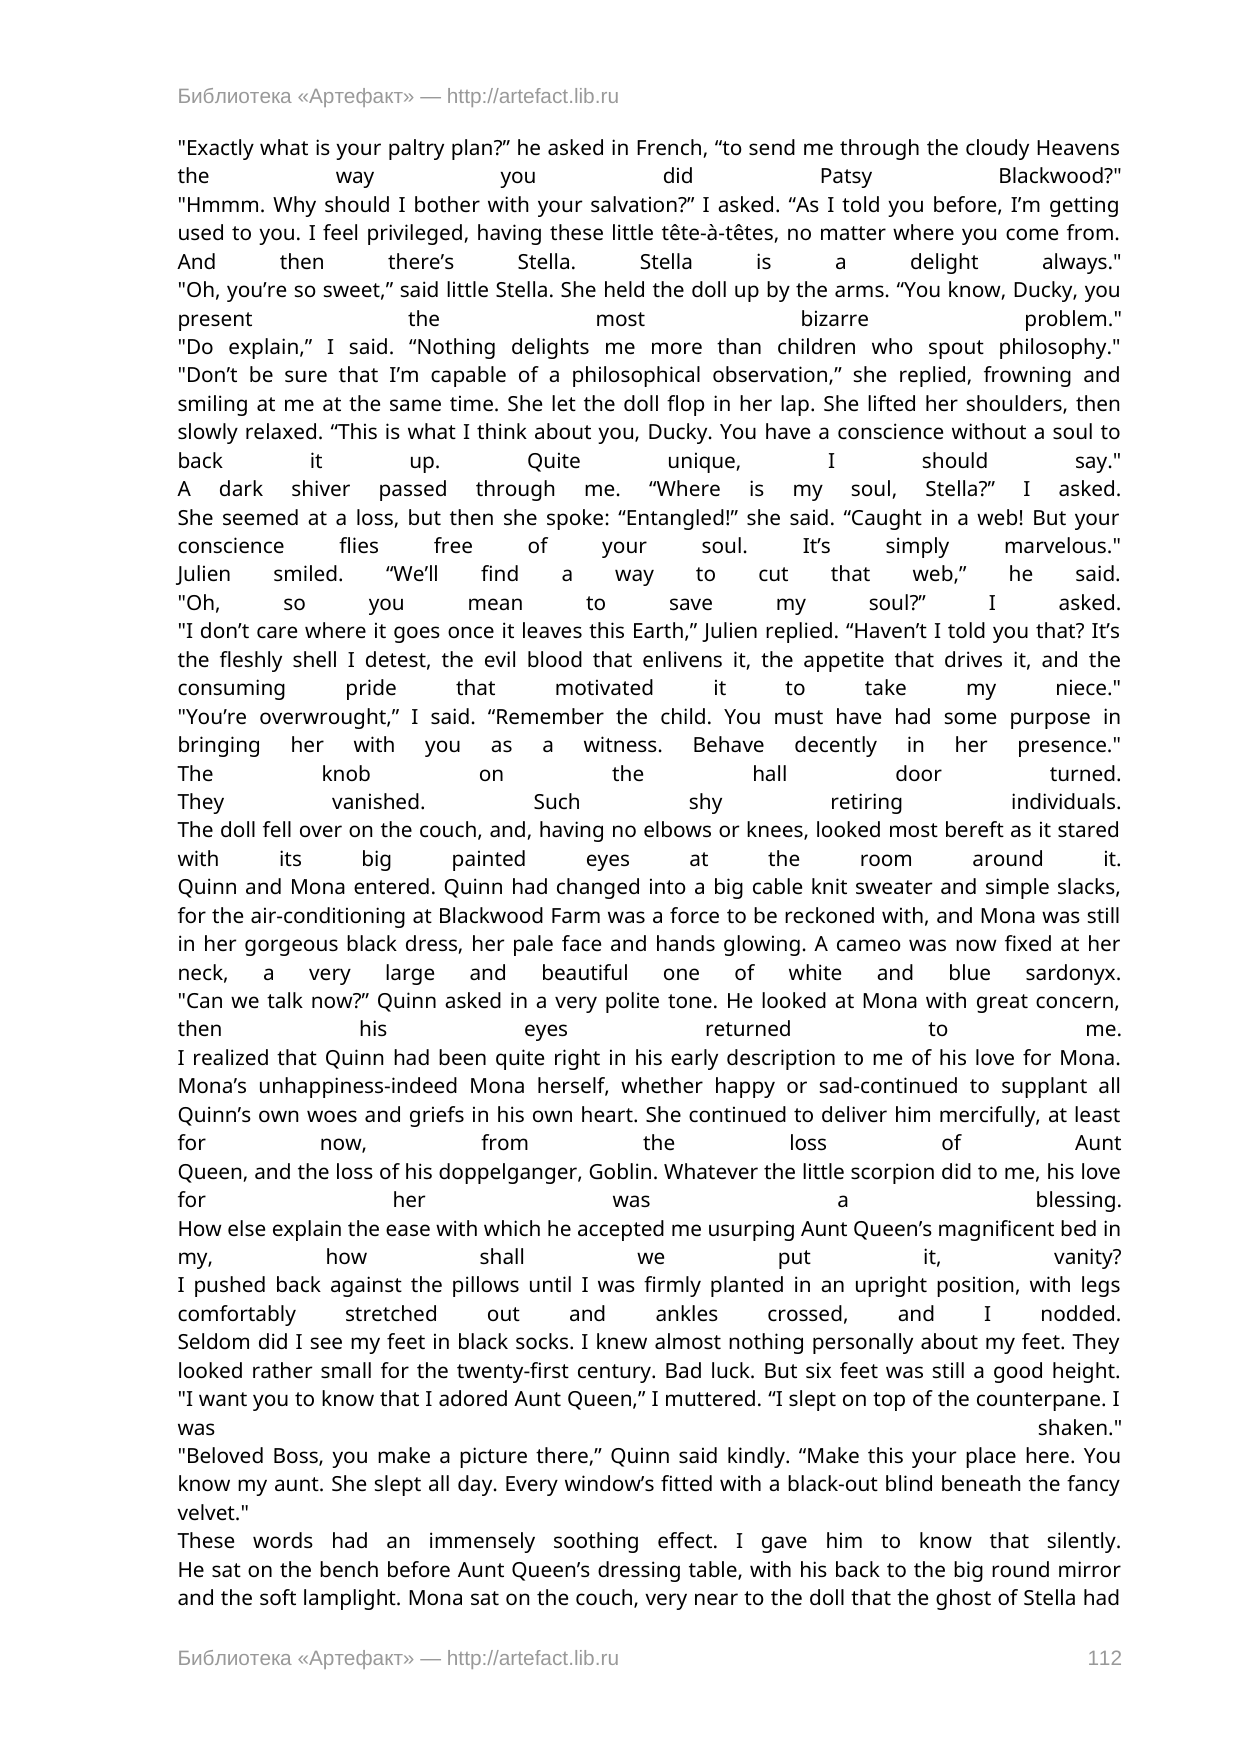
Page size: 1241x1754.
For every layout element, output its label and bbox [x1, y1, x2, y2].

text [177, 133, 1122, 1612]
